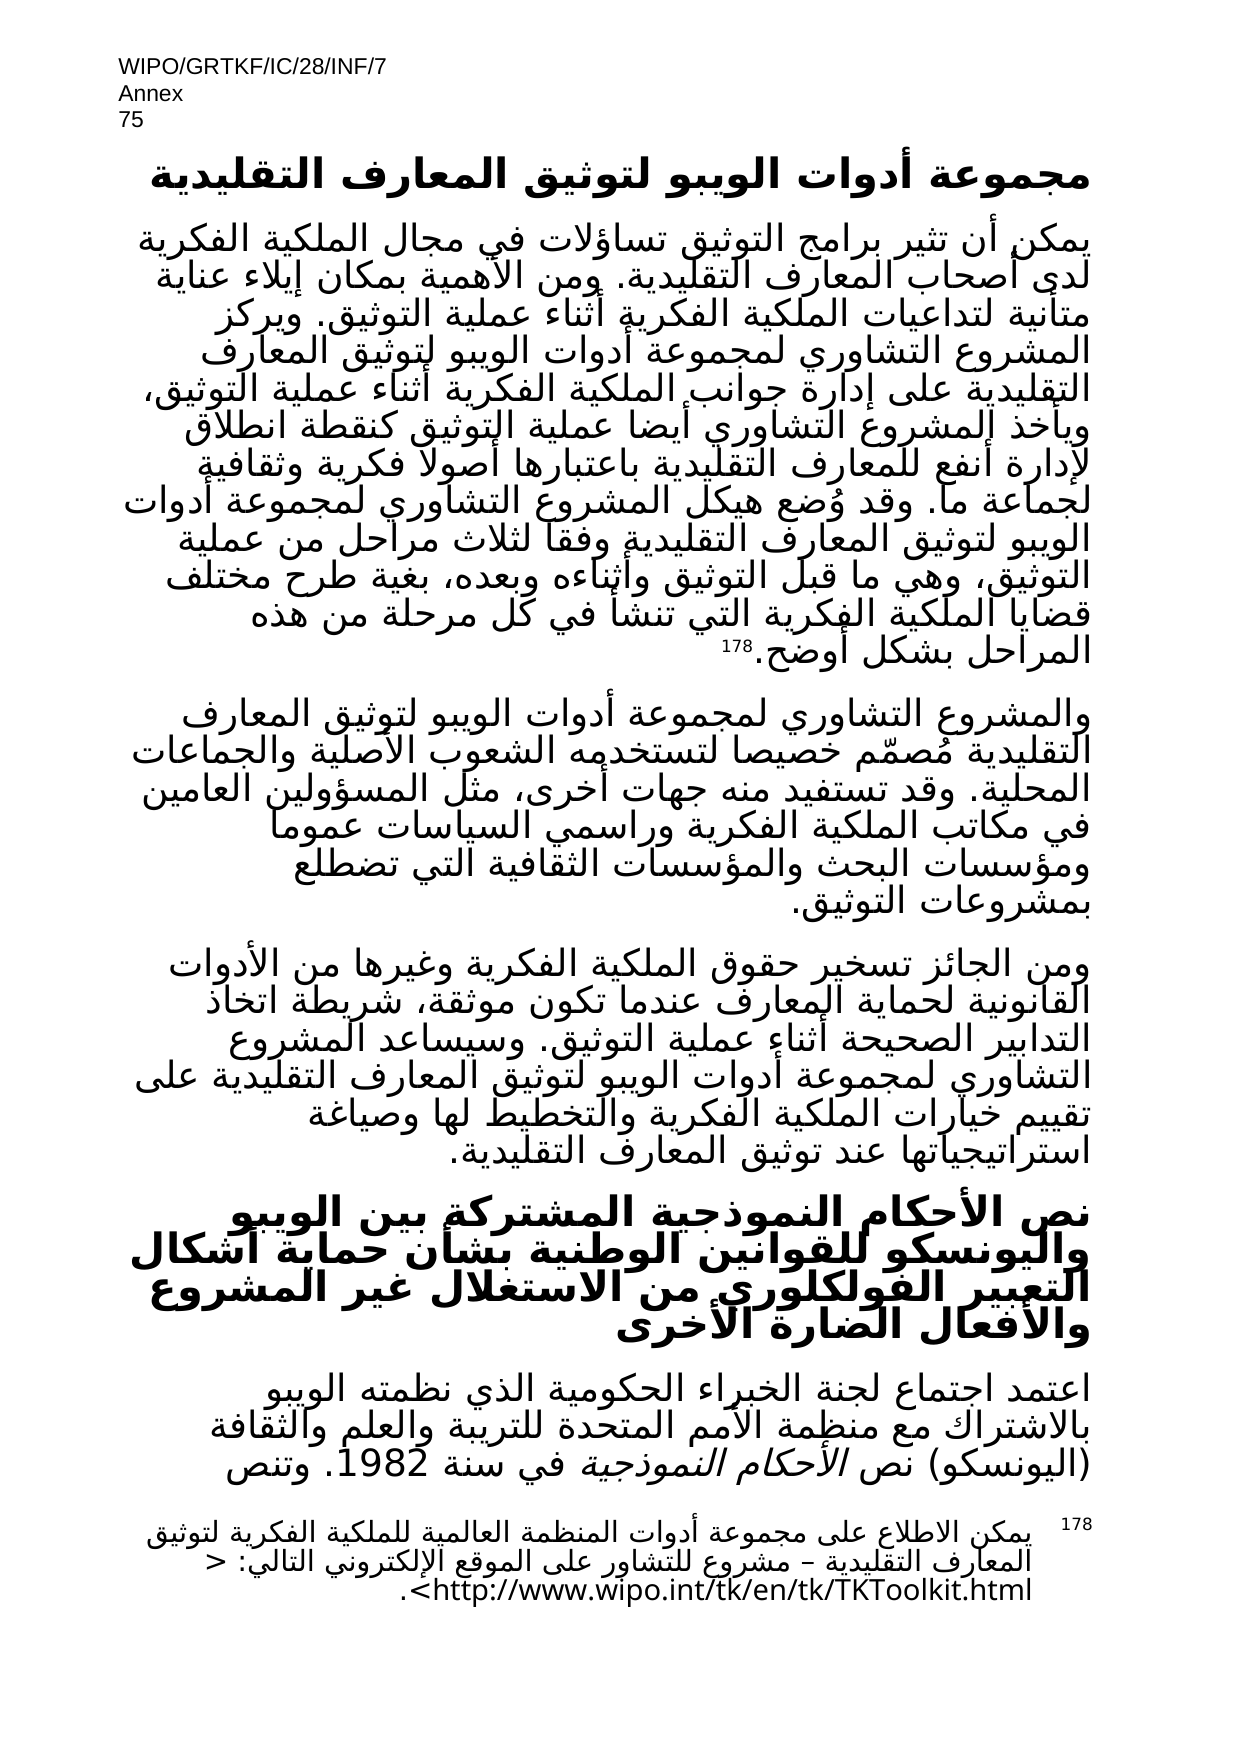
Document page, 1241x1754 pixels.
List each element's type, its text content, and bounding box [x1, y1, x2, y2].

text والمشروع التشاوري لمجموعة أدوات الويبو لتوثيق المعارف التقليدية مُصمّم خصيصا لتستخدمه الشعوب الأصلية والجماعات المحلية. وقد تستفيد منه جهات أخرى، مثل المسؤولين العامين في مكاتب الملكية الفكرية وراسمي السياسات عموما ومؤسسات البحث والمؤسسات الثقافية التي تضطلع بمشروعات التوثيق. [118, 696, 1092, 921]
text مجموعة أدوات الويبو لتوثيق المعارف التقليدية [118, 158, 641, 196]
text نص الأحكام النموذجية المشتركة بين الويبو واليونسكو للقوانين الوطنية بشأن حماية أشكال التعبير الفولكلوري من الاستغلال غير المشروع والأفعال الضارة الأخرى [118, 1196, 1092, 1346]
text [118, 1371, 1092, 1483]
text مجموعة أدوات الويبو لتوثيق المعارف التقليدية [611, 158, 756, 196]
text ومن الجائز تسخير حقوق الملكية الفكرية وغيرها من الأدوات القانونية لحماية المعارف عندما تكون موثقة، شريطة اتخاذ التدابير الصحيحة أثناء عملية التوثيق. وسيساعد المشروع التشاوري لمجموعة أدوات الويبو لتوثيق المعارف التقليدية على تقييم خيارات الملكية الفكرية والتخطيط لها وصياغة استراتيجياتها عند توثيق المعارف التقليدية. [118, 946, 1092, 1171]
text يمكن أن تثير برامج التوثيق تساؤلات في مجال الملكية الفكرية لدى أصحاب المعارف التقليدية. ومن الأهمية بمكان إيلاء عناية متأنية لتداعيات الملكية الفكرية أثناء عملية التوثيق. ويركز المشروع التشاوري لمجموعة أدوات الويبو لتوثيق المعارف التقليدية على إدارة جوانب الملكية الفكرية أثناء عملية التوثيق، ويأخذ المشروع التشاوري أيضا عملية التوثيق كنقطة انطلاق لإدارة أنفع للمعارف التقليدية باعتبارها أصولا فكرية وثقافية لجماعة ما. وقد وُضع هيكل المشروع التشاوري لمجموعة أدوات الويبو لتوثيق المعارف التقليدية وفقا لثلاث مراحل من عملية التوثيق، وهي ما قبل التوثيق وأثناءه وبعده، بغية طرح مختلف قضايا الملكية الفكرية التي تنشأ في كل مرحلة من هذه المراحل بشكل أوضح. [118, 221, 1092, 671]
text مجموعة أدوات الويبو لتوثيق المعارف التقليدية [742, 158, 1092, 196]
